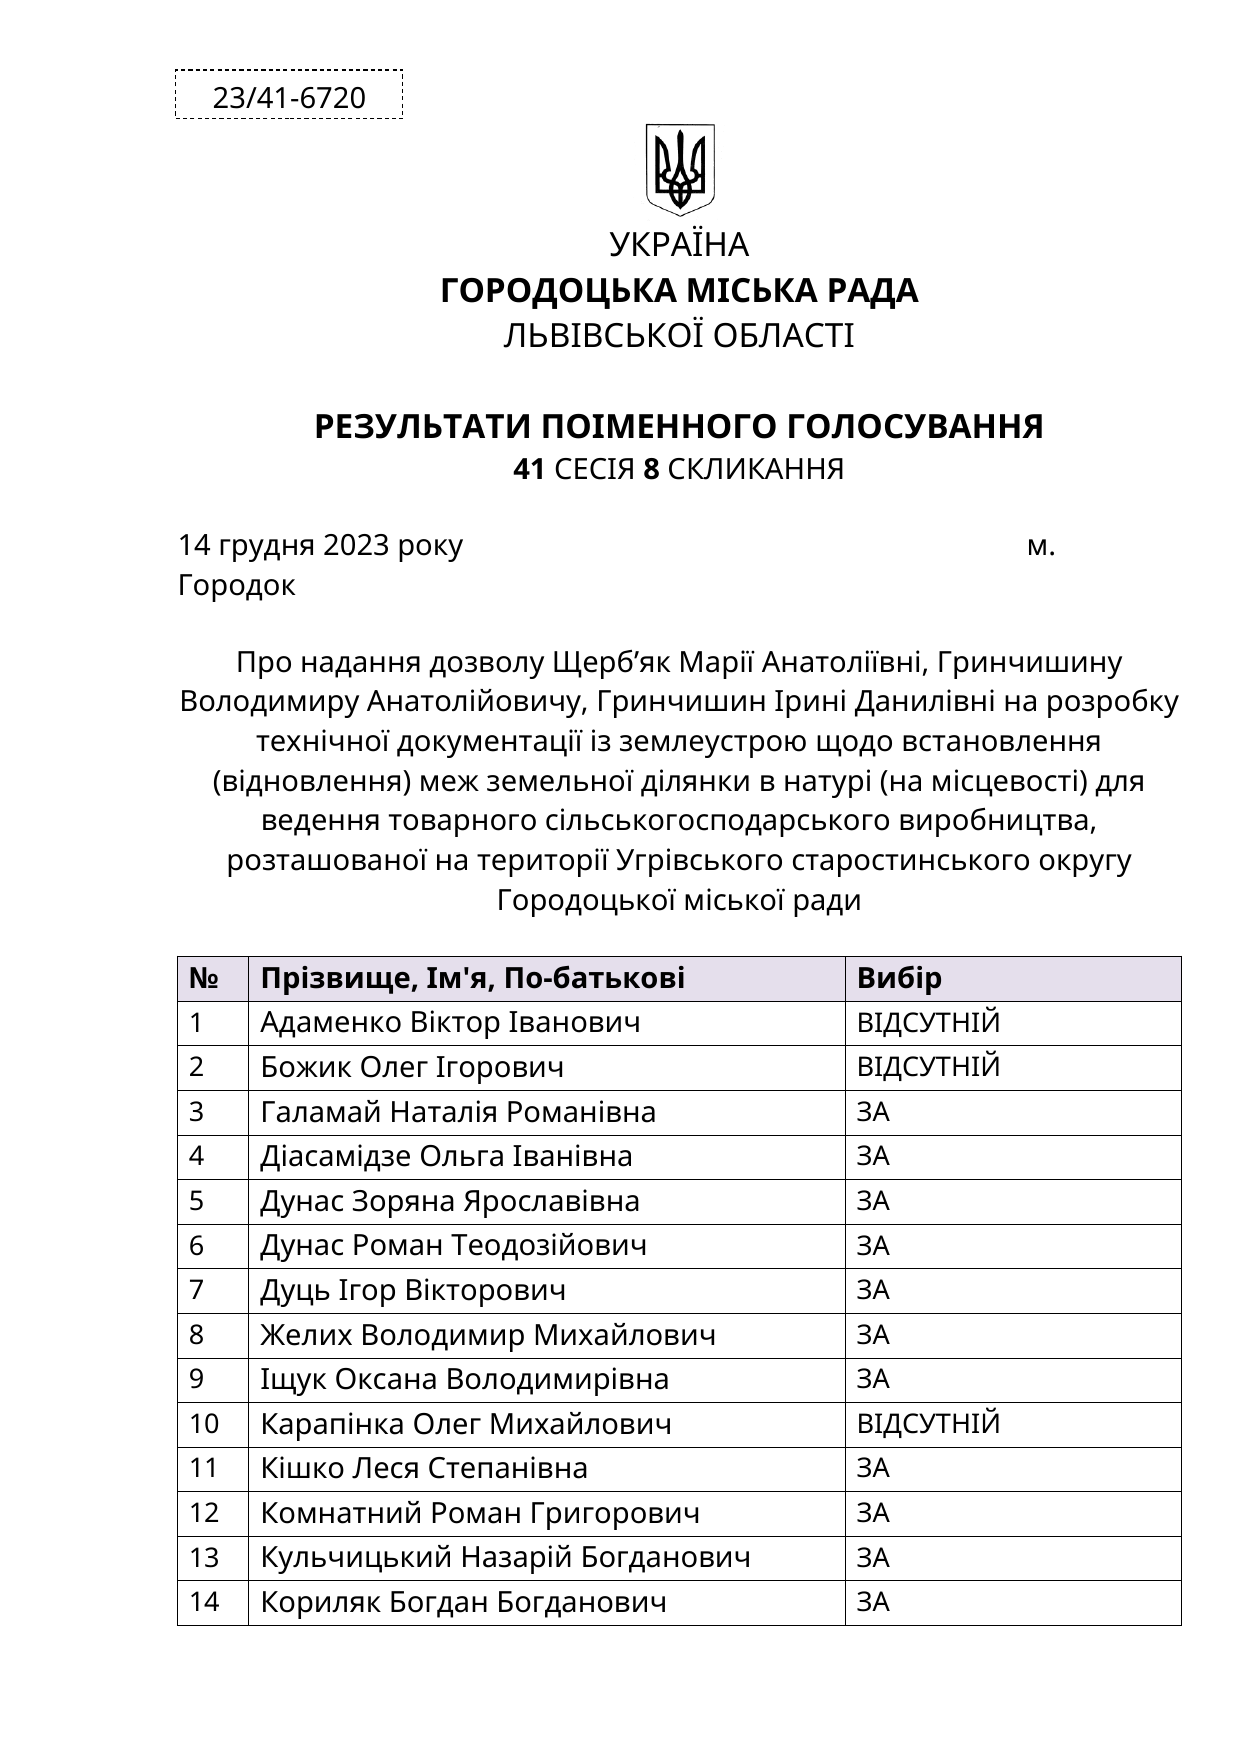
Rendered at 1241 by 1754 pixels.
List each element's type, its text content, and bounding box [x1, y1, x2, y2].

table_header № [178, 957, 248, 1001]
text РЕЗУЛЬТАТИ ПОІМЕННОГО ГОЛОСУВАННЯ [177, 403, 1181, 448]
table_cell 8 [178, 1314, 248, 1357]
table_cell ЗА [846, 1314, 1181, 1357]
table_cell Карапінка Олег Михайлович [249, 1403, 845, 1447]
table_header Прізвище, Ім'я, По-батькові [249, 957, 845, 1001]
table_cell ВІДСУТНІЙ [846, 1002, 1181, 1045]
table_cell ЗА [846, 1180, 1181, 1224]
table_cell 14 [178, 1581, 248, 1625]
table_cell Іщук Оксана Володимирівна [249, 1359, 845, 1402]
table_cell ЗА [846, 1269, 1181, 1313]
table_cell ВІДСУТНІЙ [846, 1046, 1181, 1090]
table_cell 5 [178, 1180, 248, 1224]
table_cell 2 [178, 1046, 248, 1090]
table_cell Божик Олег Ігорович [249, 1046, 845, 1090]
table_cell ЗА [846, 1448, 1181, 1491]
table_header Вибір [846, 957, 1181, 1001]
table_cell ЗА [846, 1091, 1181, 1134]
table_cell Галамай Наталія Романівна [249, 1091, 845, 1134]
table_cell 3 [178, 1091, 248, 1134]
table_cell Кориляк Богдан Богданович [249, 1581, 845, 1625]
table_cell 7 [178, 1269, 248, 1313]
table_cell Дунас Зоряна Ярославівна [249, 1180, 845, 1224]
table_cell ЗА [846, 1537, 1181, 1580]
table_cell 11 [178, 1448, 248, 1491]
table_cell Діасамідзе Ольга Іванівна [249, 1136, 845, 1179]
table_cell ЗА [846, 1359, 1181, 1402]
table_cell ЗА [846, 1136, 1181, 1179]
table_cell Адаменко Віктор Іванович [249, 1002, 845, 1045]
picture [633, 118, 726, 221]
table_cell Кульчицький Назарій Богданович [249, 1537, 845, 1580]
table_cell 4 [178, 1136, 248, 1179]
table_cell Комнатний Роман Григорович [249, 1492, 845, 1536]
table_cell Дуць Ігор Вікторович [249, 1269, 845, 1313]
table_cell ЗА [846, 1492, 1181, 1536]
text ГОРОДОЦЬКА МІСЬКА РАДА [177, 266, 1181, 312]
table_cell 6 [178, 1225, 248, 1268]
table_cell Желих Володимир Михайлович [249, 1314, 845, 1357]
table_cell ЗА [846, 1581, 1181, 1625]
table_cell ВІДСУТНІЙ [846, 1403, 1181, 1447]
table_cell 9 [178, 1359, 248, 1402]
text 14 грудня 2023 року м. Городок [177, 525, 1181, 604]
table_cell 13 [178, 1537, 248, 1580]
table_cell Кішко Леся Степанівна [249, 1448, 845, 1491]
text УКРАЇНА [177, 221, 1181, 266]
table_cell Дунас Роман Теодозійович [249, 1225, 845, 1268]
table_cell 12 [178, 1492, 248, 1536]
table_cell 1 [178, 1002, 248, 1045]
text 41 СЕСІЯ 8 СКЛИКАННЯ [177, 448, 1181, 488]
text ЛЬВІВСЬКОЇ ОБЛАСТІ [177, 312, 1181, 357]
table_cell ЗА [846, 1225, 1181, 1268]
text Про надання дозволу Щерб’як Марії Анатоліївні, Гринчишину Володимиру Анатолійовичу, Гринчишин Ірині Данилівні на розробку технічної документації із землеустрою щодо встановлення (відновлення) меж земельної ділянки в натурі (на місцевості) для ведення товарного сільськогосподарського виробництва, розташованої на території Угрівського старостинського округу Городоцької міської ради [177, 641, 1181, 919]
table_cell 10 [178, 1403, 248, 1447]
